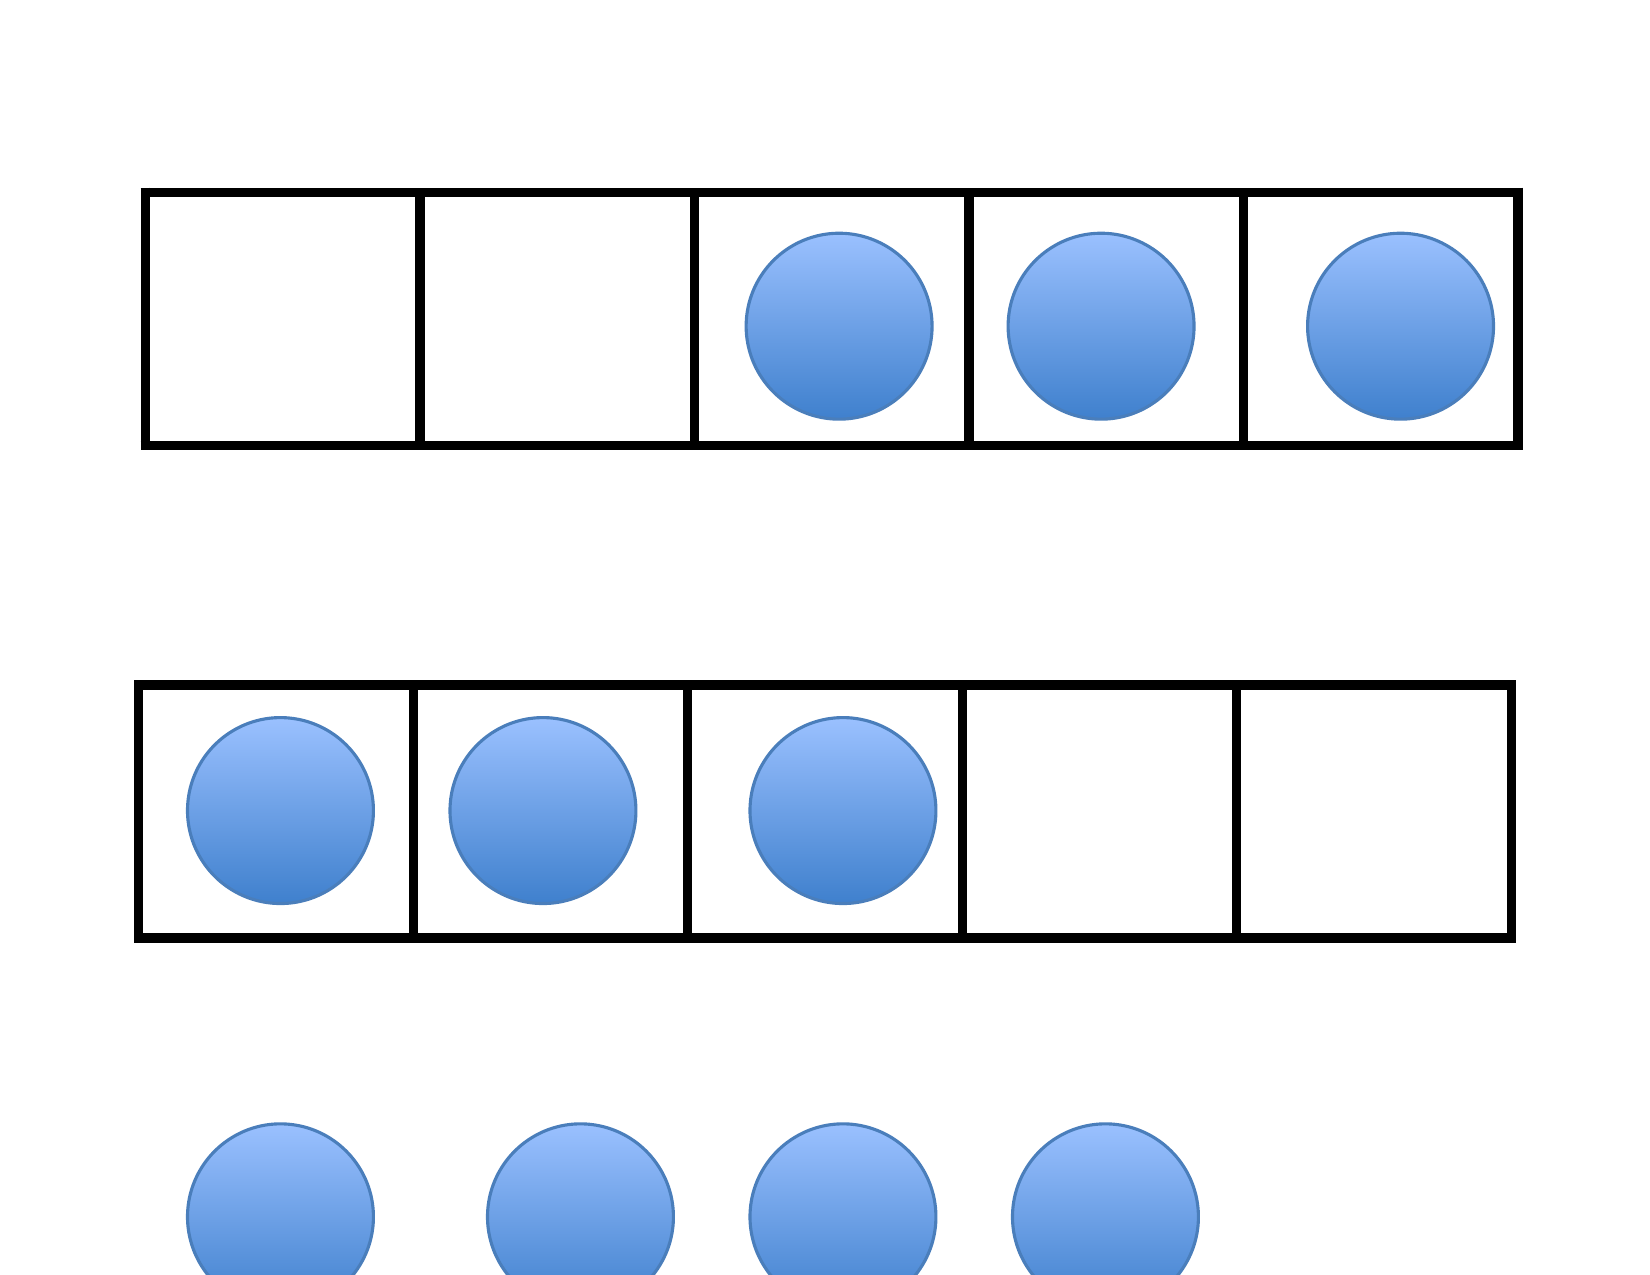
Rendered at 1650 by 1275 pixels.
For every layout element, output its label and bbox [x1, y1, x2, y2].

table_header [974, 197, 1239, 441]
table_header [967, 690, 1232, 933]
table_header [150, 197, 415, 441]
table_header [418, 690, 683, 933]
table_header [1241, 690, 1507, 933]
table_header [143, 690, 409, 933]
table_header [699, 197, 964, 441]
table_header [1248, 197, 1513, 441]
table_header [692, 690, 958, 933]
table_header [425, 197, 690, 441]
